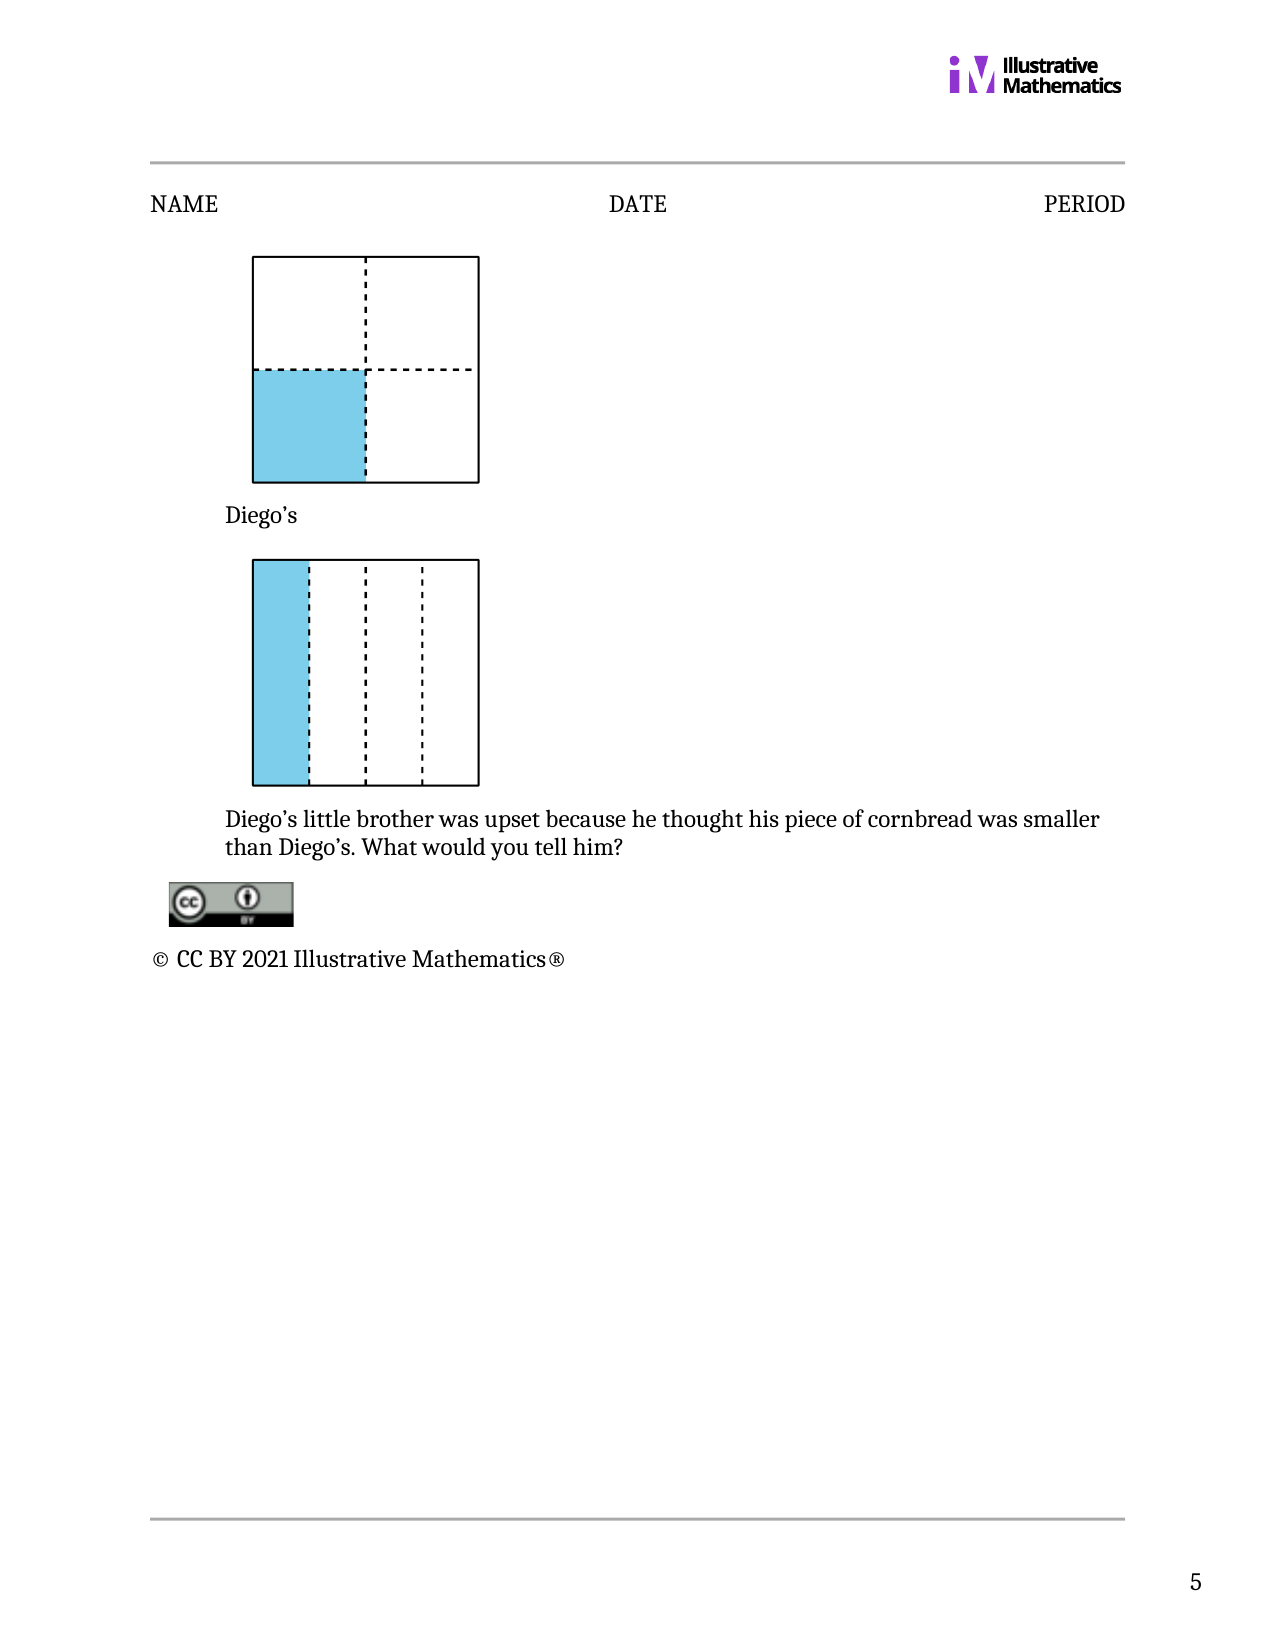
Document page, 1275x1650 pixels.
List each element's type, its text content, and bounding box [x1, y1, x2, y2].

picture [243, 247, 488, 492]
list Diego’s little brother was upset because he thought his piece of cornbread was smaller than Diego’s. What would you tell him? [175, 804, 1125, 862]
picture [168, 882, 294, 927]
picture [243, 550, 488, 795]
text © CC BY 2021 Illustrative Mathematics® [150, 945, 1125, 974]
list Diego’s [175, 501, 1125, 530]
picture [949, 55, 1121, 93]
